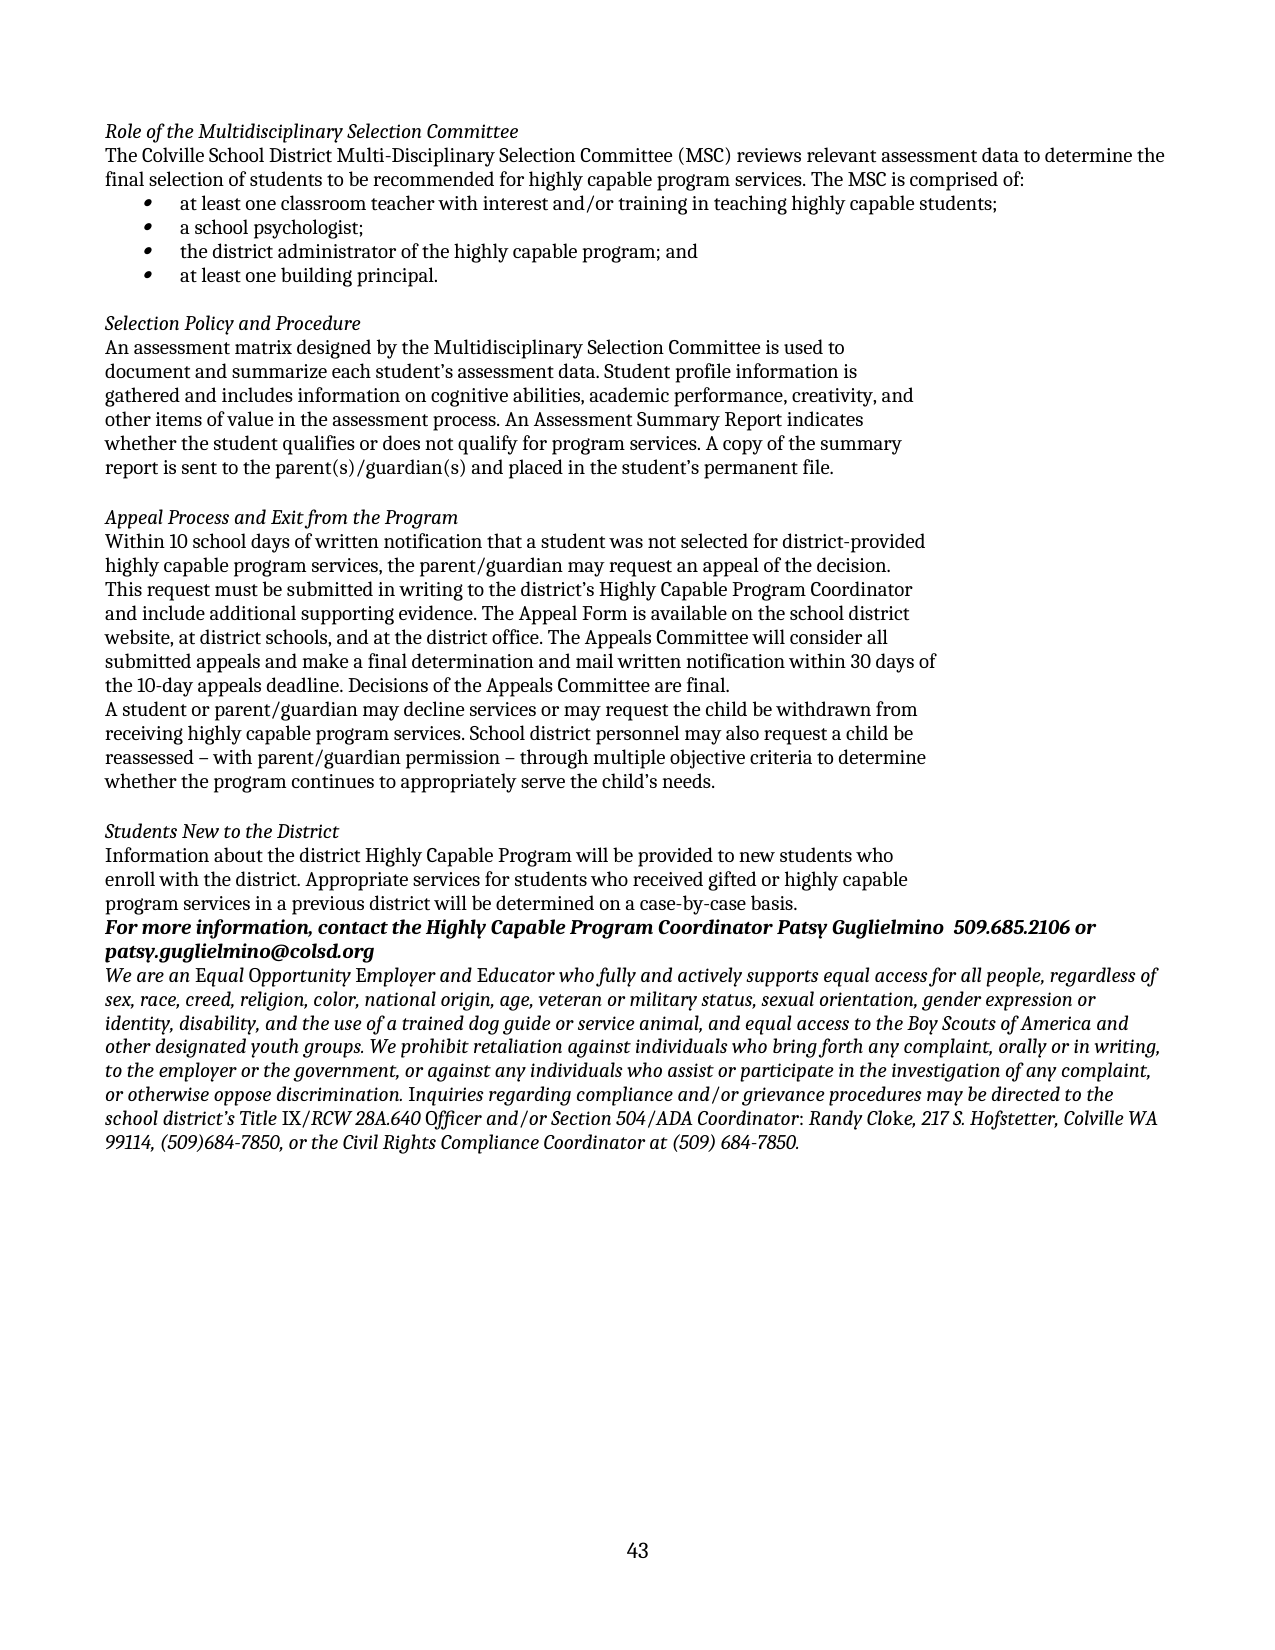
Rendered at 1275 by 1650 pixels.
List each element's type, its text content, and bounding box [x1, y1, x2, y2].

text Appeal Process and Exit from the Program Within 10 school days of written notification that a student was not selected for district-provided highly capable program services, the parent/guardian may request an appeal of the decision. This request must be submitted in writing to the district’s Highly Capable Program Coordinator and include additional supporting evidence. The Appeal Form is available on the school district website, at district schools, and at the district office. The Appeals Committee will consider all submitted appeals and make a final determination and mail written notification within 30 days of the 10-day appeals deadline. Decisions of the Appeals Committee are final. A student or parent/guardian may decline services or may request the child be withdrawn from receiving highly capable program services. School district personnel may also request a child be reassessed – with parent/guardian permission – through multiple objective criteria to determine whether the program continues to appropriately serve the child’s needs. [105, 506, 1170, 819]
list at least one classroom teacher with interest and/or training in teaching highly capable students; [142, 192, 1170, 216]
list at least one building principal. [142, 264, 1170, 288]
text Selection Policy and Procedure An assessment matrix designed by the Multidisciplinary Selection Committee is used to document and summarize each student’s assessment data. Student profile information is gathered and includes information on cognitive abilities, academic performance, creativity, and other items of value in the assessment process. An Assessment Summary Report indicates whether the student qualifies or does not qualify for program services. A copy of the summary report is sent to the parent(s)/guardian(s) and placed in the student’s permanent file. [105, 312, 1170, 506]
list a school psychologist; [142, 216, 1170, 240]
list the district administrator of the highly capable program; and [142, 240, 1170, 264]
text Role of the Multidisciplinary Selection Committee The Colville School District Multi-Disciplinary Selection Committee (MSC) reviews relevant assessment data to determine the final selection of students to be recommended for highly capable program services. The MSC is comprised of: [105, 120, 1170, 192]
text Students New to the District Information about the district Highly Capable Program will be provided to new students who enroll with the district. Appropriate services for students who received gifted or highly capable program services in a previous district will be determined on a case-by-case basis. For more information, contact the Highly Capable Program Coordinator Patsy Guglielmino 509.685.2106 or patsy.guglielmino@colsd.org We are an Equal Opportunity Employer and Educator who fully and actively supports equal access for all people, regardless of sex, race, creed, religion, color, national origin, age, veteran or military status, sexual orientation, gender expression or identity, disability, and the use of a trained dog guide or service animal, and equal access to the Boy Scouts of America and other designated youth groups. We prohibit retaliation against individuals who bring forth any complaint, orally or in writing, to the employer or the government, or against any individuals who assist or participate in the investigation of any complaint, or otherwise oppose discrimination. Inquiries regarding compliance and/or grievance procedures may be directed to the school district’s Title IX/RCW 28A.640 Officer and/or Section 504/ADA Coordinator: Randy Cloke, 217 S. Hofstetter, Colville WA 99114, (509)684-7850, or the Civil Rights Compliance Coordinator at (509) 684-7850. [105, 819, 1170, 1155]
